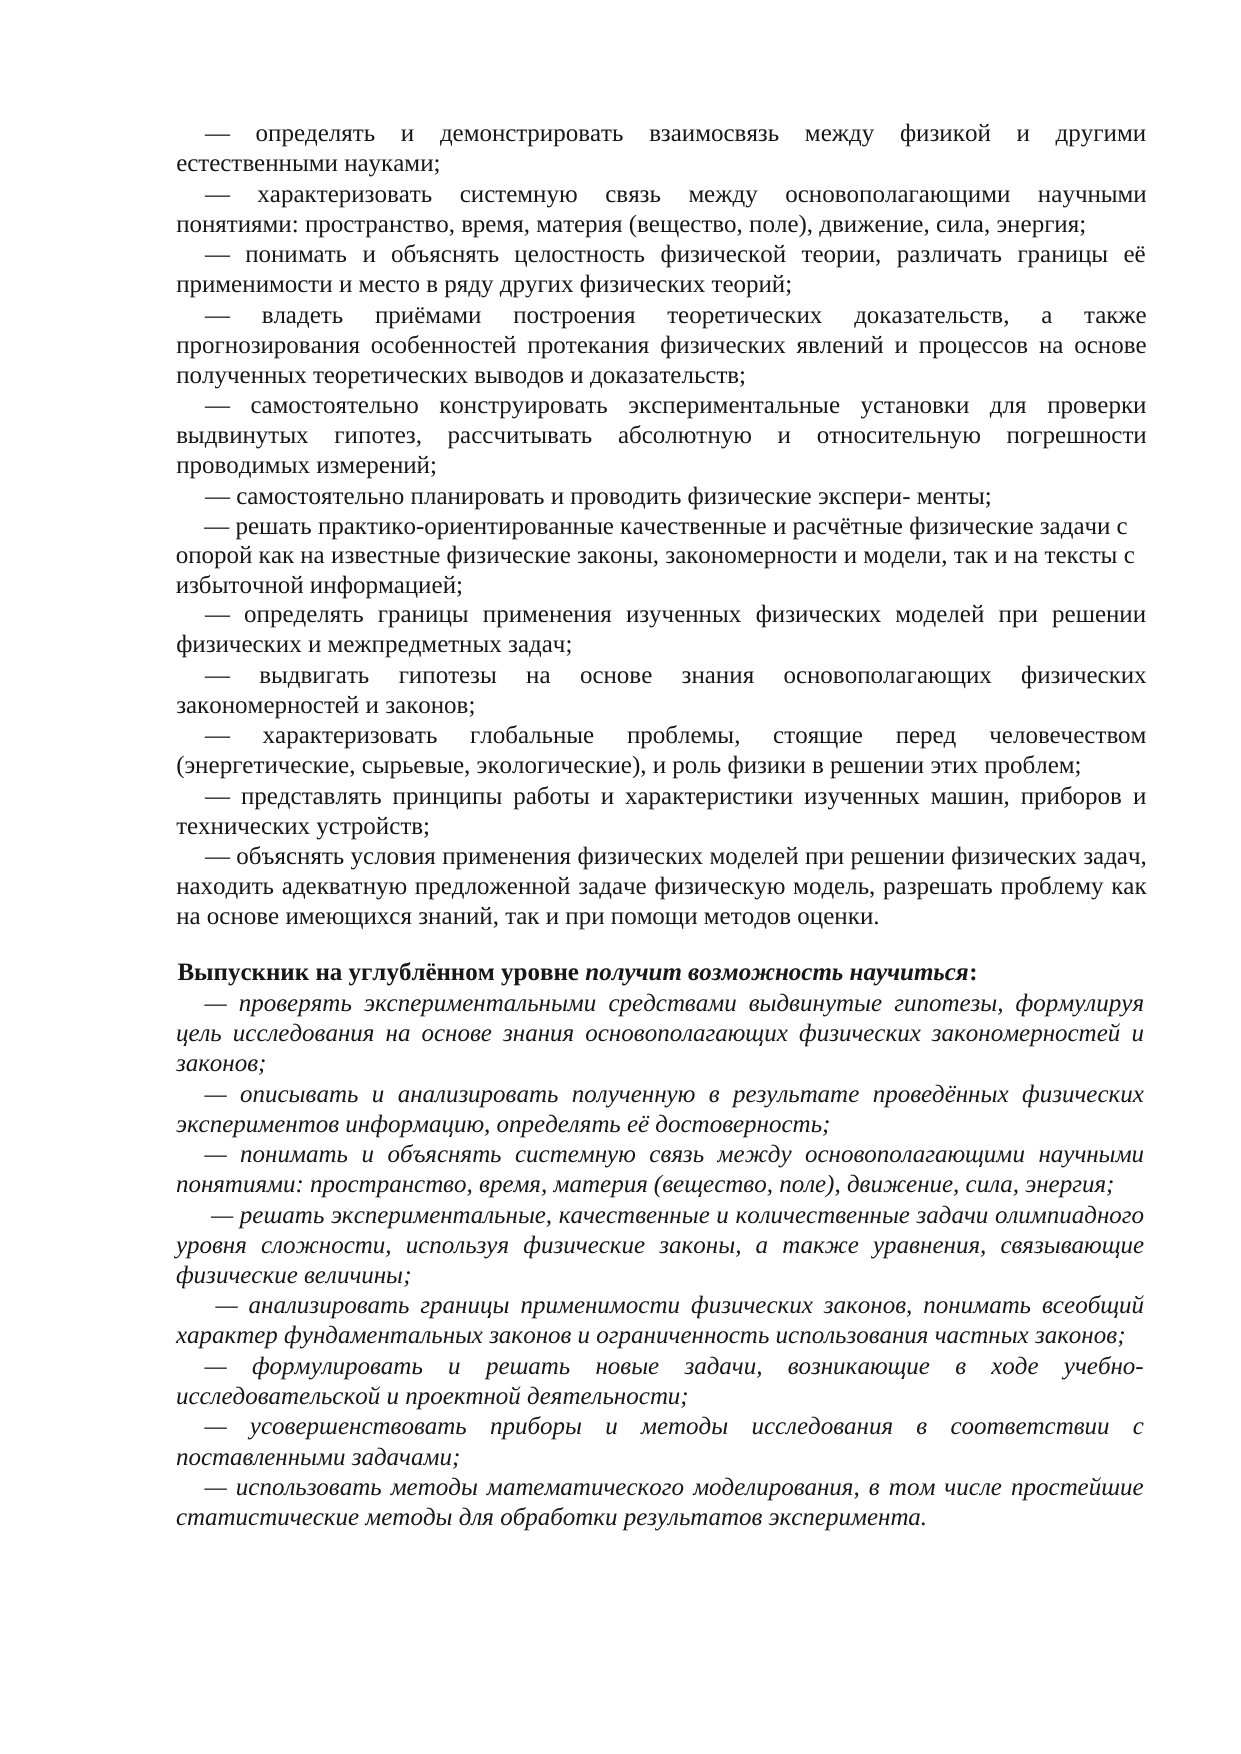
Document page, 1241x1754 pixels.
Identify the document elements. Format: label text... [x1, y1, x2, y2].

text — решать экспериментальные, качественные и количественные задачи олимпиадного уровня сложности, используя физические законы, а также уравнения, связывающие физические величины; [176, 1200, 1147, 1289]
text — использовать методы математического моделирования, в том числе простейшие статистические методы для обработки результатов эксперимента. [176, 1472, 1147, 1531]
text — усовершенствовать приборы и методы исследования в соответствии с поставленными задачами; [176, 1411, 1147, 1470]
text — представлять принципы работы и характеристики изученных машин, приборов и технических устройств; [176, 781, 1147, 839]
text — определять и демонстрировать взаимосвязь между физикой и другими естественными науками; [176, 118, 1147, 177]
text — самостоятельно планировать и проводить физические экспери- менты; [176, 481, 1147, 510]
text — определять границы применения изученных физических моделей при решении физических и межпредметных задач; [176, 599, 1147, 658]
text — описывать и анализировать полученную в результате проведённых физических экспериментов информацию, определять её достоверность; [176, 1079, 1147, 1138]
text — понимать и объяснять системную связь между основополагающими научными понятиями: пространство, время, материя (вещество, поле), движение, сила, энергия; [176, 1139, 1147, 1198]
text — решать практико-ориентированные качественные и расчётные физические задачи с опорой как на известные физические законы, закономерности и модели, так и на тексты с избыточной информацией; [176, 511, 1152, 599]
text — самостоятельно конструировать экспериментальные установки для проверки выдвинутых гипотез, рассчитывать абсолютную и относительную погрешности проводимых измерений; [176, 390, 1147, 479]
text — характеризовать глобальные проблемы, стоящие перед человечеством (энергетические, сырьевые, экологические), и роль физики в решении этих проблем; [176, 720, 1147, 779]
text — объяснять условия применения физических моделей при решении физических задач, находить адекватную предложенной задаче физическую модель, разрешать проблему как на основе имеющихся знаний, так и при помощи методов оценки. [176, 841, 1147, 930]
text — выдвигать гипотезы на основе знания основополагающих физических закономерностей и законов; [176, 660, 1147, 718]
text — характеризовать системную связь между основополагающими научными понятиями: пространство, время, материя (вещество, поле), движение, сила, энергия; [176, 179, 1147, 237]
text — анализировать границы применимости физических законов, понимать всеобщий характер фундаментальных законов и ограниченность использования частных законов; [176, 1290, 1147, 1349]
text Выпускник на углублённом уровне получит возможность научиться: [177, 957, 1136, 986]
text — формулировать и решать новые задачи, возникающие в ходе учебно-исследовательской и проектной деятельности; [176, 1351, 1147, 1410]
text — проверять экспериментальными средствами выдвинутые гипотезы, формулируя цель исследования на основе знания основополагающих физических закономерностей и законов; [176, 988, 1147, 1077]
text — владеть приёмами построения теоретических доказательств, а также прогнозирования особенностей протекания физических явлений и процессов на основе полученных теоретических выводов и доказательств; [176, 300, 1147, 389]
text — понимать и объяснять целостность физической теории, различать границы её применимости и место в ряду других физических теорий; [176, 239, 1147, 298]
